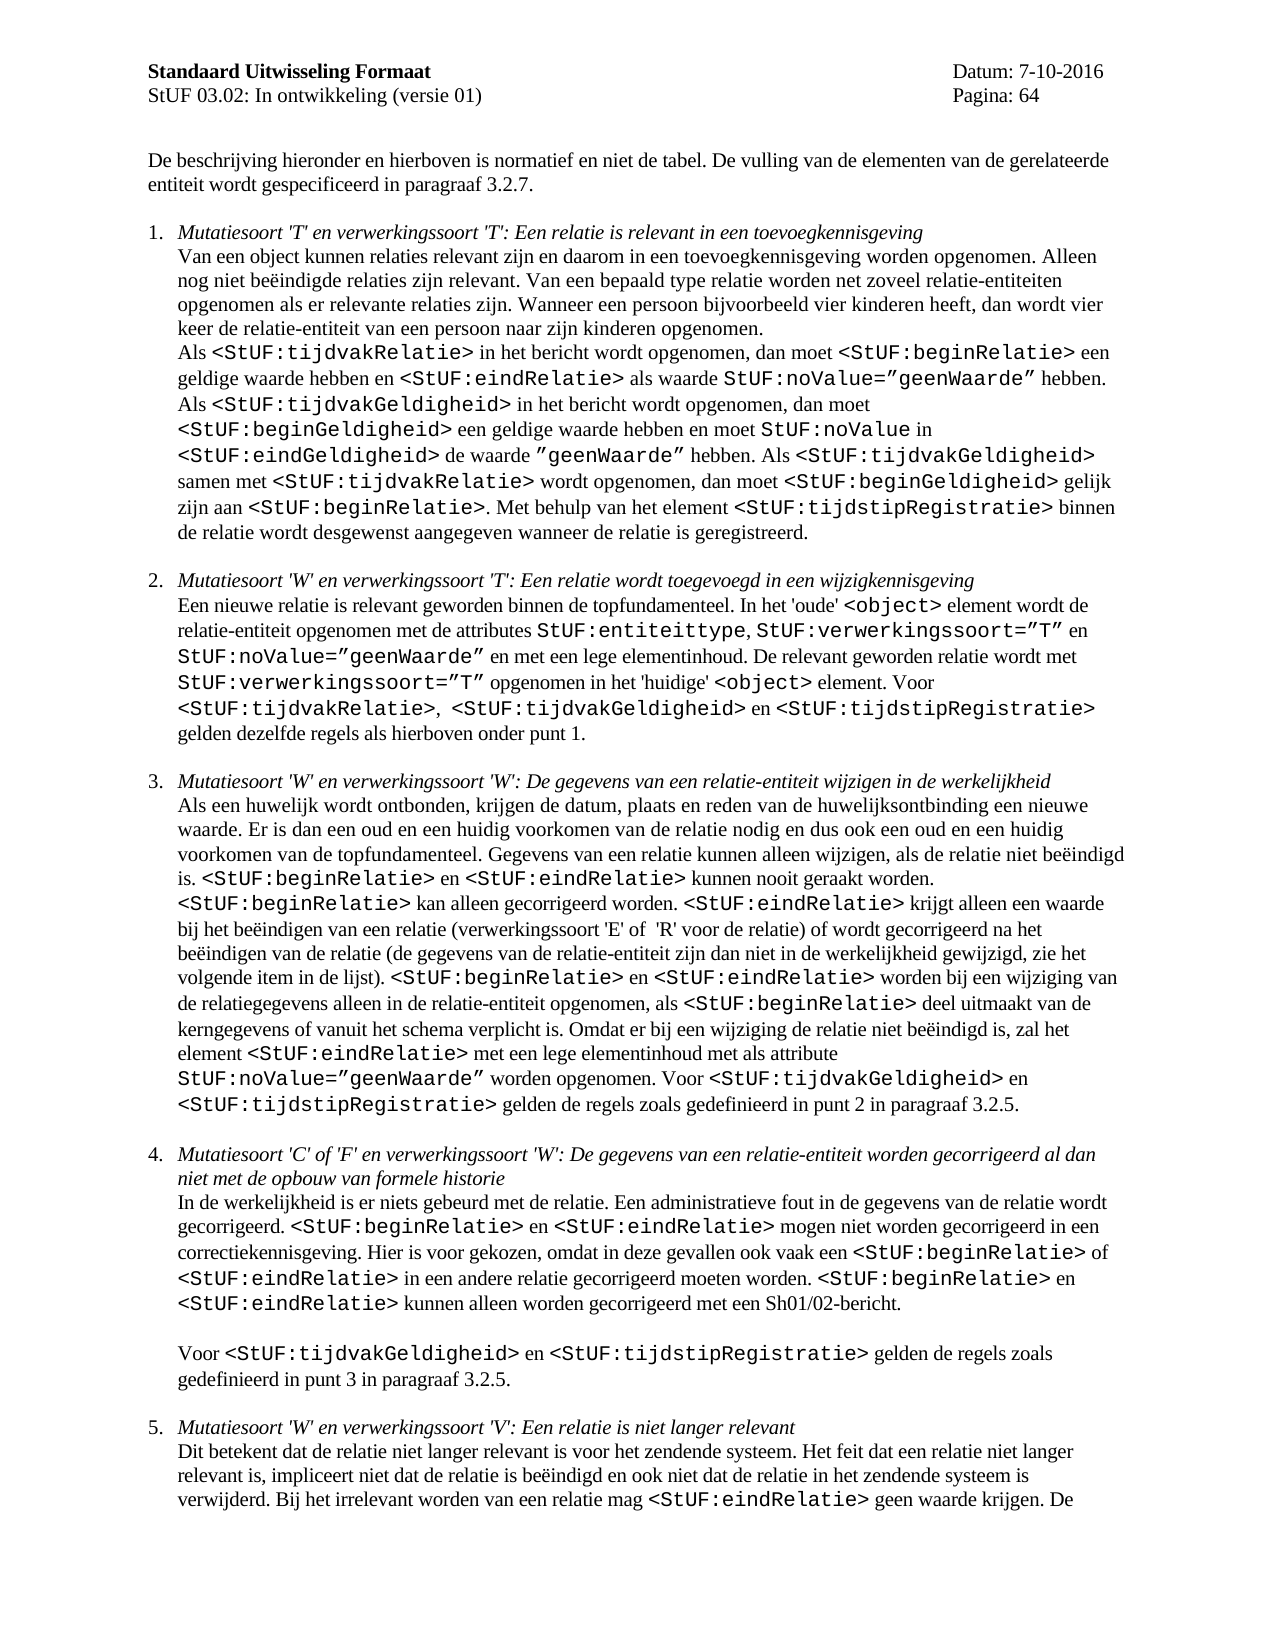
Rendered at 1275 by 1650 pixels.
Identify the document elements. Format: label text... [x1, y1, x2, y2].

list Mutatiesoort 'W' en verwerkingssoort 'T': Een relatie wordt toegevoegd in een wijzigkennisgeving Een nieuwe relatie is relevant geworden binnen de topfundamenteel. In het 'oude' <object> element wordt de relatie-entiteit opgenomen met de attributes StUF:entiteittype, StUF:verwerkingssoort=”T” en StUF:noValue=”geenWaarde” en met een lege elementinhoud. De relevant geworden relatie wordt met StUF:verwerkingssoort=”T” opgenomen in het 'huidige' <object> element. Voor <StUF:tijdvakRelatie>, <StUF:tijdvakGeldigheid> en <StUF:tijdstipRegistratie> gelden dezelfde regels als hierboven onder punt 1. [148, 568, 1127, 745]
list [148, 1415, 1127, 1513]
list Voor <StUF:tijdvakGeldigheid> en <StUF:tijdstipRegistratie> gelden de regels zoals gedefinieerd in punt 3 in paragraaf 5.2.5. [177, 1341, 1127, 1391]
list Mutatiesoort 'T' en verwerkingssoort 'T': Een relatie is relevant in een toevoegkennisgeving Van een object kunnen relaties relevant zijn en daarom in een toevoegkennisgeving worden opgenomen. Alleen nog niet beëindigde relaties zijn relevant. Van een bepaald type relatie worden net zoveel relatie-entiteiten opgenomen als er relevante relaties zijn. Wanneer een persoon bijvoorbeeld vier kinderen heeft, dan wordt vier keer de relatie-entiteit van een persoon naar zijn kinderen opgenomen. [148, 220, 1127, 340]
list Als <StUF:tijdvakRelatie> in het bericht wordt opgenomen, dan moet <StUF:beginRelatie> een geldige waarde hebben en <StUF:eindRelatie> als waarde StUF:noValue=”geenWaarde” hebben. Als <StUF:tijdvakGeldigheid> in het bericht wordt opgenomen, dan moet <StUF:beginGeldigheid> een geldige waarde hebben en moet StUF:noValue in <StUF:eindGeldigheid> de waarde ”geenWaarde” hebben. Als <StUF:tijdvakGeldigheid> samen met <StUF:tijdvakRelatie> wordt opgenomen, dan moet <StUF:beginGeldigheid> gelijk zijn aan <StUF:beginRelatie>. Met behulp van het element <StUF:tijdstipRegistratie> binnen de relatie wordt desgewenst aangegeven wanneer de relatie is geregistreerd. [177, 340, 1127, 568]
list Mutatiesoort 'C' of 'F' en verwerkingssoort 'W': De gegevens van een relatie-entiteit worden gecorrigeerd al dan niet met de opbouw van formele historie In de werkelijkheid is er niets gebeurd met de relatie. Een administratieve fout in de gegevens van de relatie wordt gecorrigeerd. <StUF:beginRelatie> en <StUF:eindRelatie> mogen niet worden gecorrigeerd in een correctiekennisgeving. Hier is voor gekozen, omdat in deze gevallen ook vaak een <StUF:beginRelatie> of <StUF:eindRelatie> in een andere relatie gecorrigeerd moeten worden. <StUF:beginRelatie> en <StUF:eindRelatie> kunnen alleen worden gecorrigeerd met een Sh01/02-bericht. [148, 1142, 1127, 1317]
text De beschrijving hieronder en hierboven is normatief en niet de tabel. De vulling van de elementen van de gerelateerde entiteit wordt gespecificeerd in paragraaf 5.2.7. [148, 148, 1127, 196]
list Mutatiesoort 'W' en verwerkingssoort 'W': De gegevens van een relatie-entiteit wijzigen in de werkelijkheid Als een huwelijk wordt ontbonden, krijgen de datum, plaats en reden van de huwelijksontbinding een nieuwe waarde. Er is dan een oud en een huidig voorkomen van de relatie nodig en dus ook een oud en een huidig voorkomen van de topfundamenteel. Gegevens van een relatie kunnen alleen wijzigen, als de relatie niet beëindigd is. <StUF:beginRelatie> en <StUF:eindRelatie> kunnen nooit geraakt worden. <StUF:beginRelatie> kan alleen gecorrigeerd worden. <StUF:eindRelatie> krijgt alleen een waarde bij het beëindigen van een relatie (verwerkingssoort 'E' of 'R' voor de relatie) of wordt gecorrigeerd na het beëindigen van de relatie (de gegevens van de relatie-entiteit zijn dan niet in de werkelijkheid gewijzigd, zie het volgende item in de lijst). <StUF:beginRelatie> en <StUF:eindRelatie> worden bij een wijziging van de relatiegegevens alleen in de relatie-entiteit opgenomen, als <StUF:beginRelatie> deel uitmaakt van de kerngegevens of vanuit het schema verplicht is. Omdat er bij een wijziging de relatie niet beëindigd is, zal het element <StUF:eindRelatie> met een lege elementinhoud met als attribute StUF:noValue=”geenWaarde” worden opgenomen. Voor <StUF:tijdvakGeldigheid> en <StUF:tijdstipRegistratie> gelden de regels zoals gedefinieerd in punt 2 in paragraaf 5.2.5. [148, 769, 1127, 1118]
